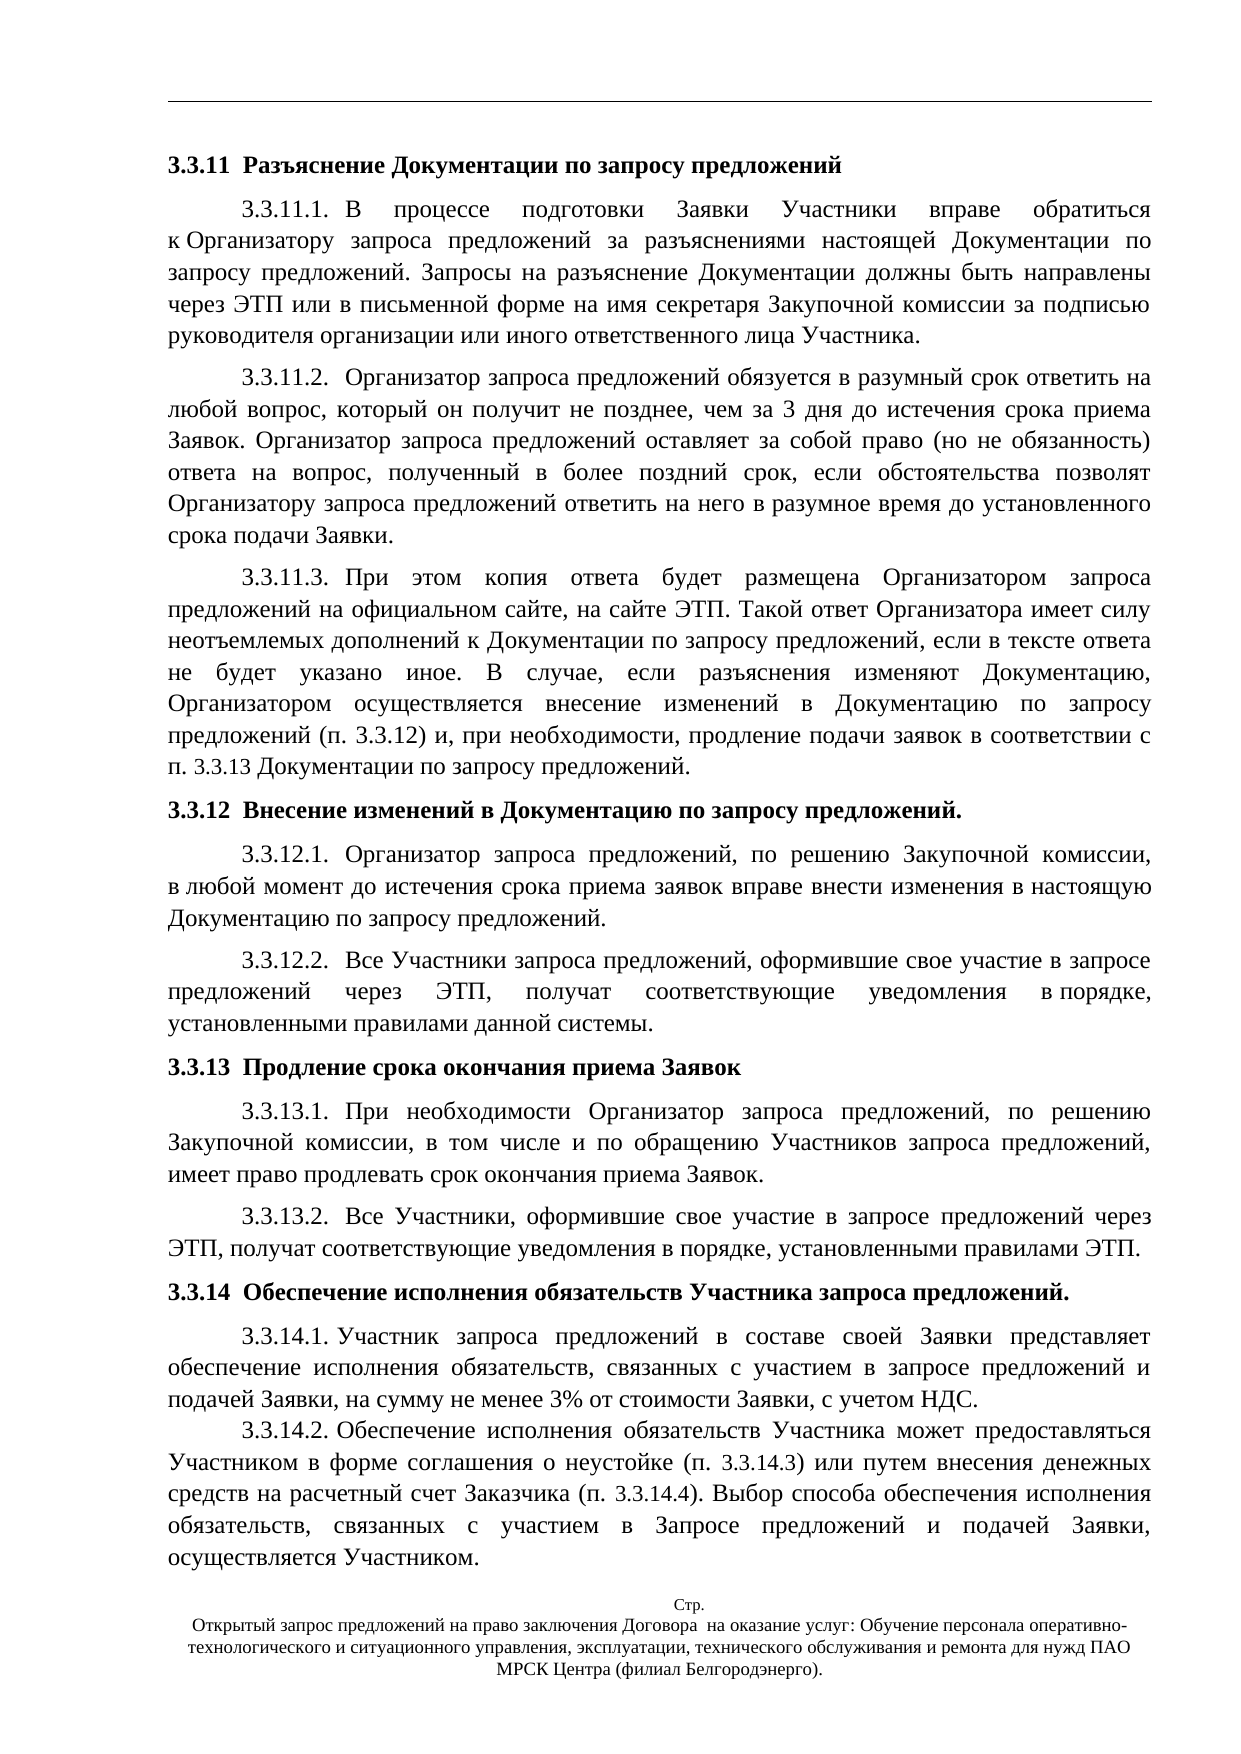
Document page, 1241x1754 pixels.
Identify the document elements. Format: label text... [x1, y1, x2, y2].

subtitle Внесение изменений в Документацию по запросу предложений. [168, 796, 1152, 824]
subtitle Разъяснение Документации по запросу предложений [168, 150, 1152, 179]
list Все Участники запроса предложений, оформившие свое участие в запросе предложений через ЭТП, получат соответствующие уведомления в порядке, установленными правилами данной системы. [168, 945, 1152, 1037]
subtitle Продление срока окончания приема Заявок [168, 1052, 1152, 1081]
list Все Участники, оформившие свое участие в запросе предложений через ЭТП, получат соответствующие уведомления в порядке, установленными правилами ЭТП. [168, 1201, 1152, 1261]
list Организатор запроса предложений обязуется в разумный срок ответить на любой вопрос, который он получит не позднее, чем за 3 дня до истечения срока приема Заявок. Организатор запроса предложений оставляет за собой право (но не обязанность) ответа на вопрос, полученный в более поздний срок, если обстоятельства позволят Организатору запроса предложений ответить на него в разумное время до установленного срока подачи Заявки. [168, 362, 1152, 549]
list Организатор запроса предложений, по решению Закупочной комиссии, в любой момент до истечения срока приема заявок вправе внести изменения в настоящую Документацию по запросу предложений. [168, 839, 1152, 931]
list В процессе подготовки Заявки Участники вправе обратиться к Организатору запроса предложений за разъяснениями настоящей Документации по запросу предложений. Запросы на разъяснение Документации должны быть направлены через ЭТП или в письменной форме на имя секретаря Закупочной комиссии за подписью руководителя организации или иного ответственного лица Участника. [168, 194, 1152, 349]
list При этом копия ответа будет размещена Организатором запроса предложений на официальном сайте, на сайте ЭТП. Такой ответ Организатора имеет силу неотъемлемых дополнений к Документации по запросу предложений, если в тексте ответа не будет указано иное. В случае, если разъяснения изменяют Документацию, Организатором осуществляется внесение изменений в Документацию по запросу предложений (п. 3.3.12) и, при необходимости, продление подачи заявок в соответствии с п. 3.3.13 Документации по запросу предложений. [168, 562, 1152, 780]
list Участник запроса предложений в составе своей Заявки представляет обеспечение исполнения обязательств, связанных с участием в запросе предложений и подачей Заявки, на сумму не менее 3% от стоимости Заявки, с учетом НДС. [168, 1321, 1152, 1413]
list При необходимости Организатор запроса предложений, по решению Закупочной комиссии, в том числе и по обращению Участников запроса предложений, имеет право продлевать срок окончания приема Заявок. [168, 1096, 1152, 1188]
subtitle Обеспечение исполнения обязательств Участника запроса предложений. [168, 1277, 1152, 1305]
list Обеспечение исполнения обязательств Участника может предоставляться Участником в форме соглашения о неустойке (п. 3.3.14.3) или путем внесения денежных средств на расчетный счет Заказчика (п. 3.3.14.4). Выбор способа обеспечения исполнения обязательств, связанных с участием в Запросе предложений и подачей Заявки, осуществляется Участником. [168, 1415, 1152, 1570]
